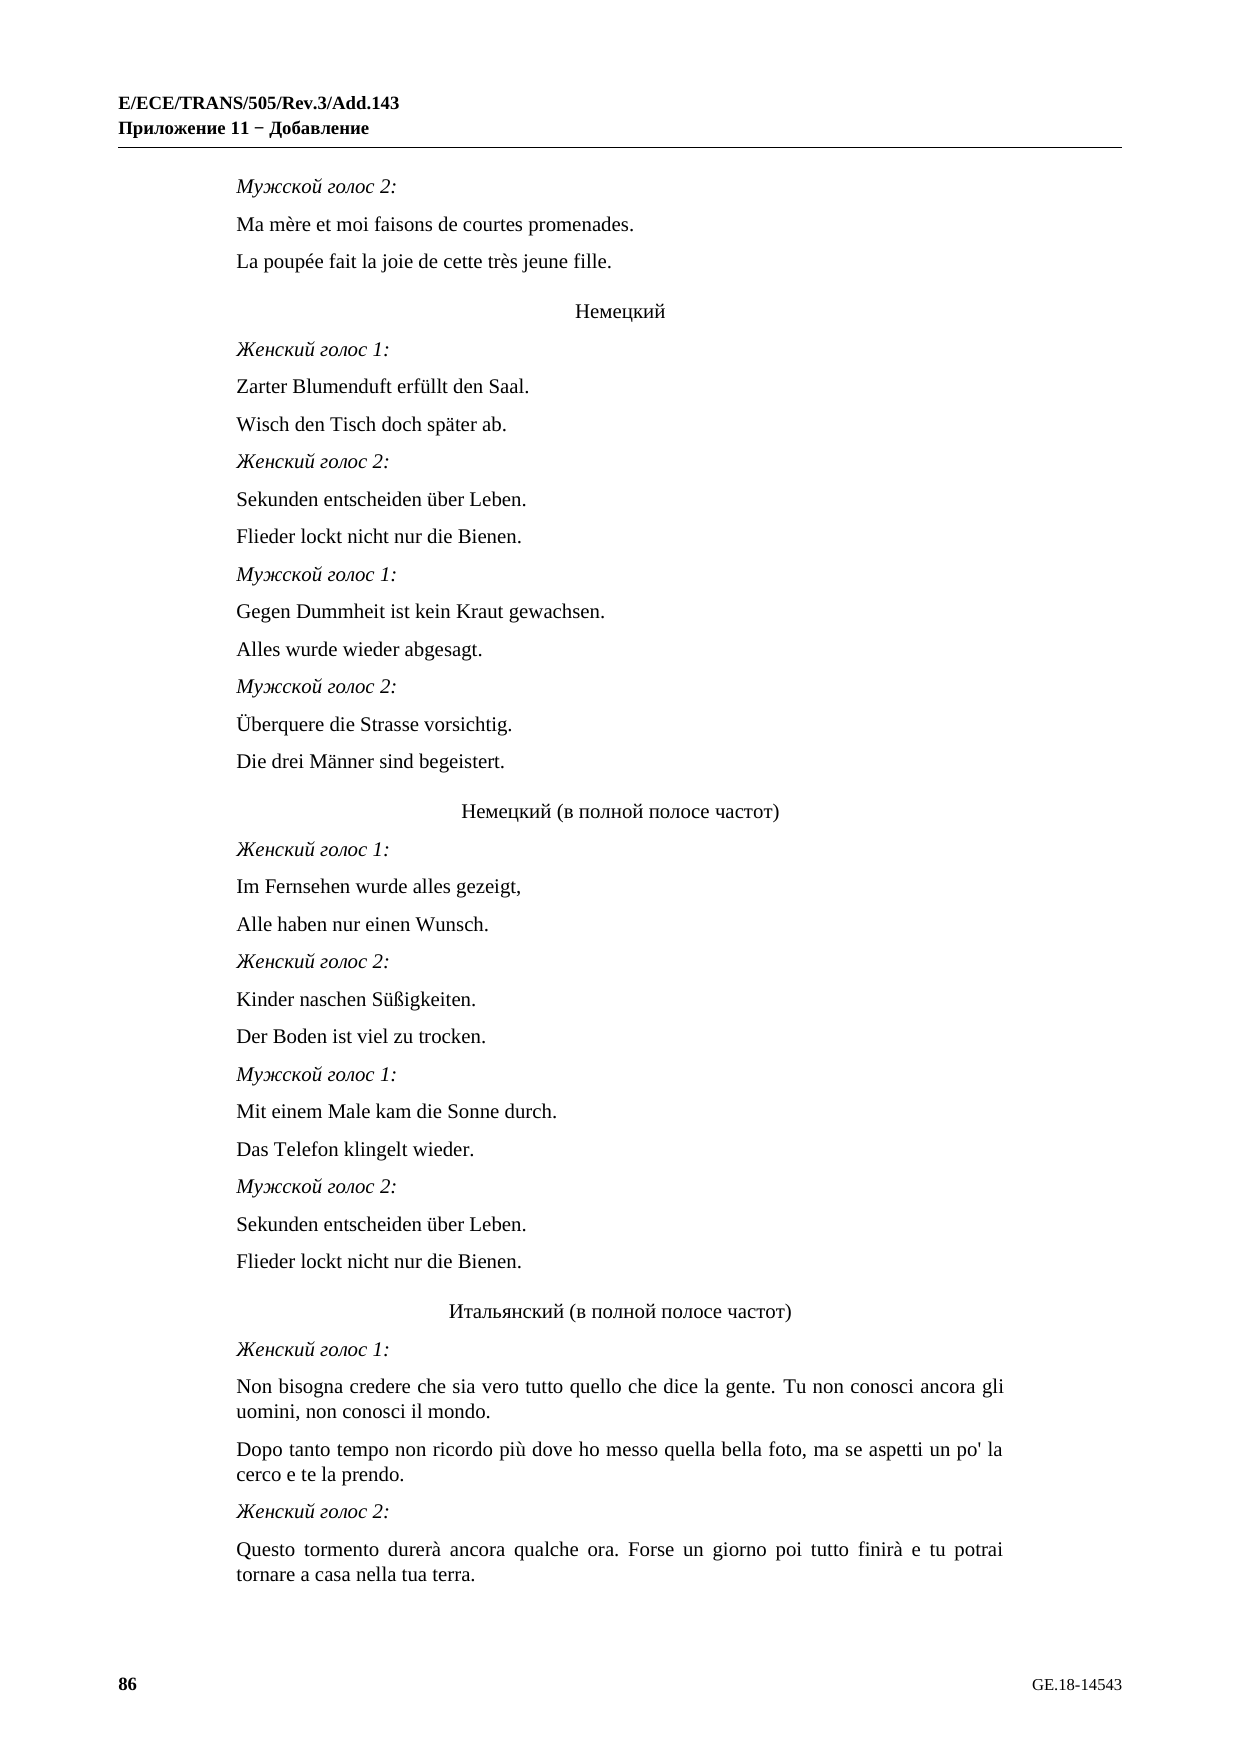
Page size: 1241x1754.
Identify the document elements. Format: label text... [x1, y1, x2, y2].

text Ma mère et moi faisons de courtes promenades. [236, 211, 1004, 236]
text Wisch den Tisch doch später ab. [236, 411, 1004, 436]
text Sekunden entscheiden über Leben. [236, 486, 1004, 511]
text Женский голос 1: [236, 1336, 1004, 1361]
text Мужской голос 2: [236, 1173, 1004, 1198]
text Мужской голос 2: [236, 673, 1004, 698]
text Женский голос 2: [236, 1498, 1004, 1523]
text Non bisogna credere che sia vero tutto quello che dice la gente. Tu non conosci ancora gli uomini, non conosci il mondo. [236, 1373, 1004, 1423]
text Flieder lockt nicht nur die Bienen. [236, 1248, 1004, 1273]
text Im Fernsehen wurde alles gezeigt, [236, 873, 1004, 898]
text Мужской голос 2: [236, 173, 1004, 198]
text Der Boden ist viel zu trocken. [236, 1023, 1004, 1048]
text Kinder naschen Süßigkeiten. [236, 986, 1004, 1011]
text Немецкий (в полной полосе частот) [236, 798, 1004, 823]
text Mit einem Male kam die Sonne durch. [236, 1098, 1004, 1123]
text Die drei Männer sind begeistert. [236, 748, 1004, 773]
text La poupée fait la joie de cette très jeune fille. [236, 248, 1004, 273]
text Questo tormento durerà ancora qualche ora. Forse un giorno poi tutto finirà e tu potrai tornare a casa nella tua terra. [236, 1536, 1004, 1586]
text Alles wurde wieder abgesagt. [236, 636, 1004, 661]
text Alle haben nur einen Wunsch. [236, 911, 1004, 936]
text Flieder lockt nicht nur die Bienen. [236, 523, 1004, 548]
text Dopo tanto tempo non ricordo più dove ho messo quella bella foto, ma se aspetti un po' la cerco e te la prendo. [236, 1436, 1004, 1486]
text Мужской голос 1: [236, 1061, 1004, 1086]
text Sekunden entscheiden über Leben. [236, 1211, 1004, 1236]
text Das Telefon klingelt wieder. [236, 1136, 1004, 1161]
text Мужской голос 1: [236, 561, 1004, 586]
text Немецкий [236, 298, 1004, 323]
text Женский голос 1: [236, 836, 1004, 861]
text Überquere die Strasse vorsichtig. [236, 711, 1004, 736]
text Женский голос 2: [236, 448, 1004, 473]
text Zarter Blumenduft erfüllt den Saal. [236, 373, 1004, 398]
text Женский голос 2: [236, 948, 1004, 973]
text Итальянский (в полной полосе частот) [236, 1298, 1004, 1323]
text Gegen Dummheit ist kein Kraut gewachsen. [236, 598, 1004, 623]
text Женский голос 1: [236, 336, 1004, 361]
